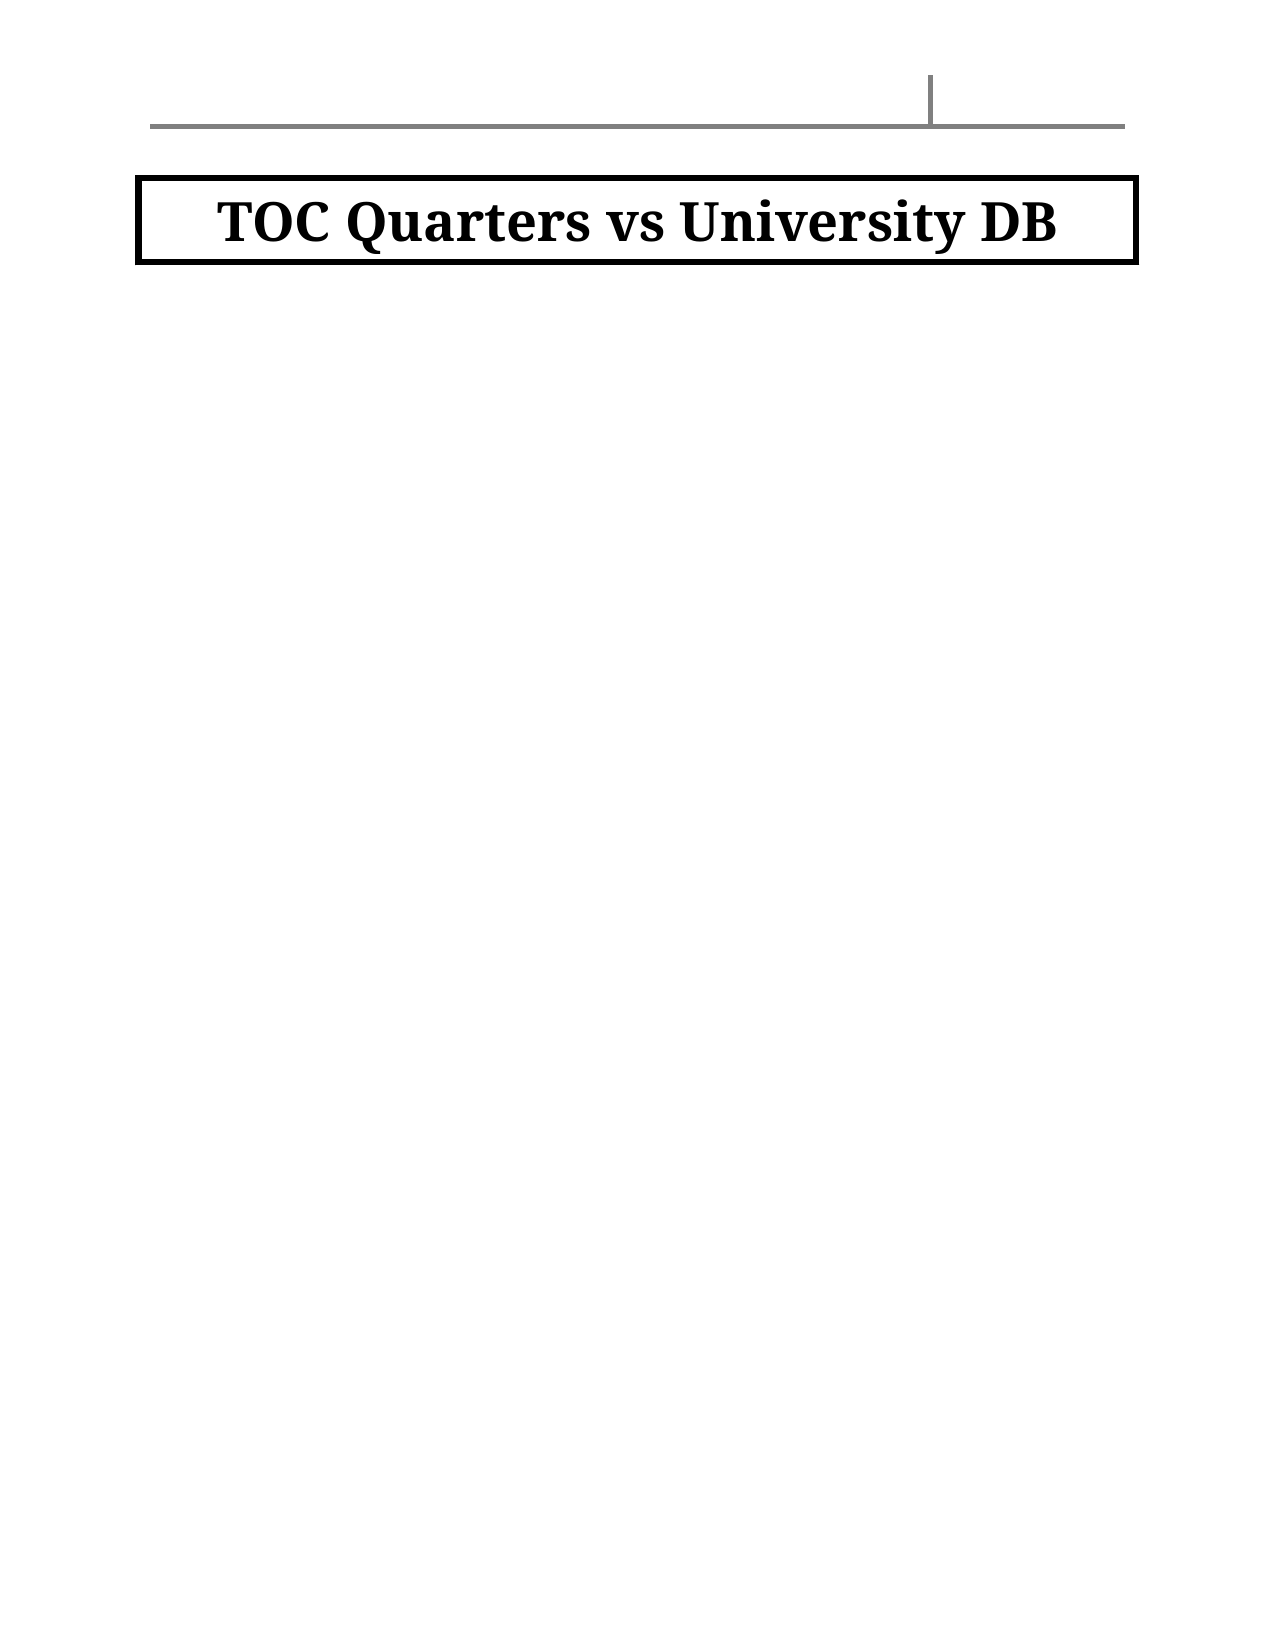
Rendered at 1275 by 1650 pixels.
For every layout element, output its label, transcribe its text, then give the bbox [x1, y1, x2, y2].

subtitle TOC Quarters vs University DB [142, 181, 1133, 259]
